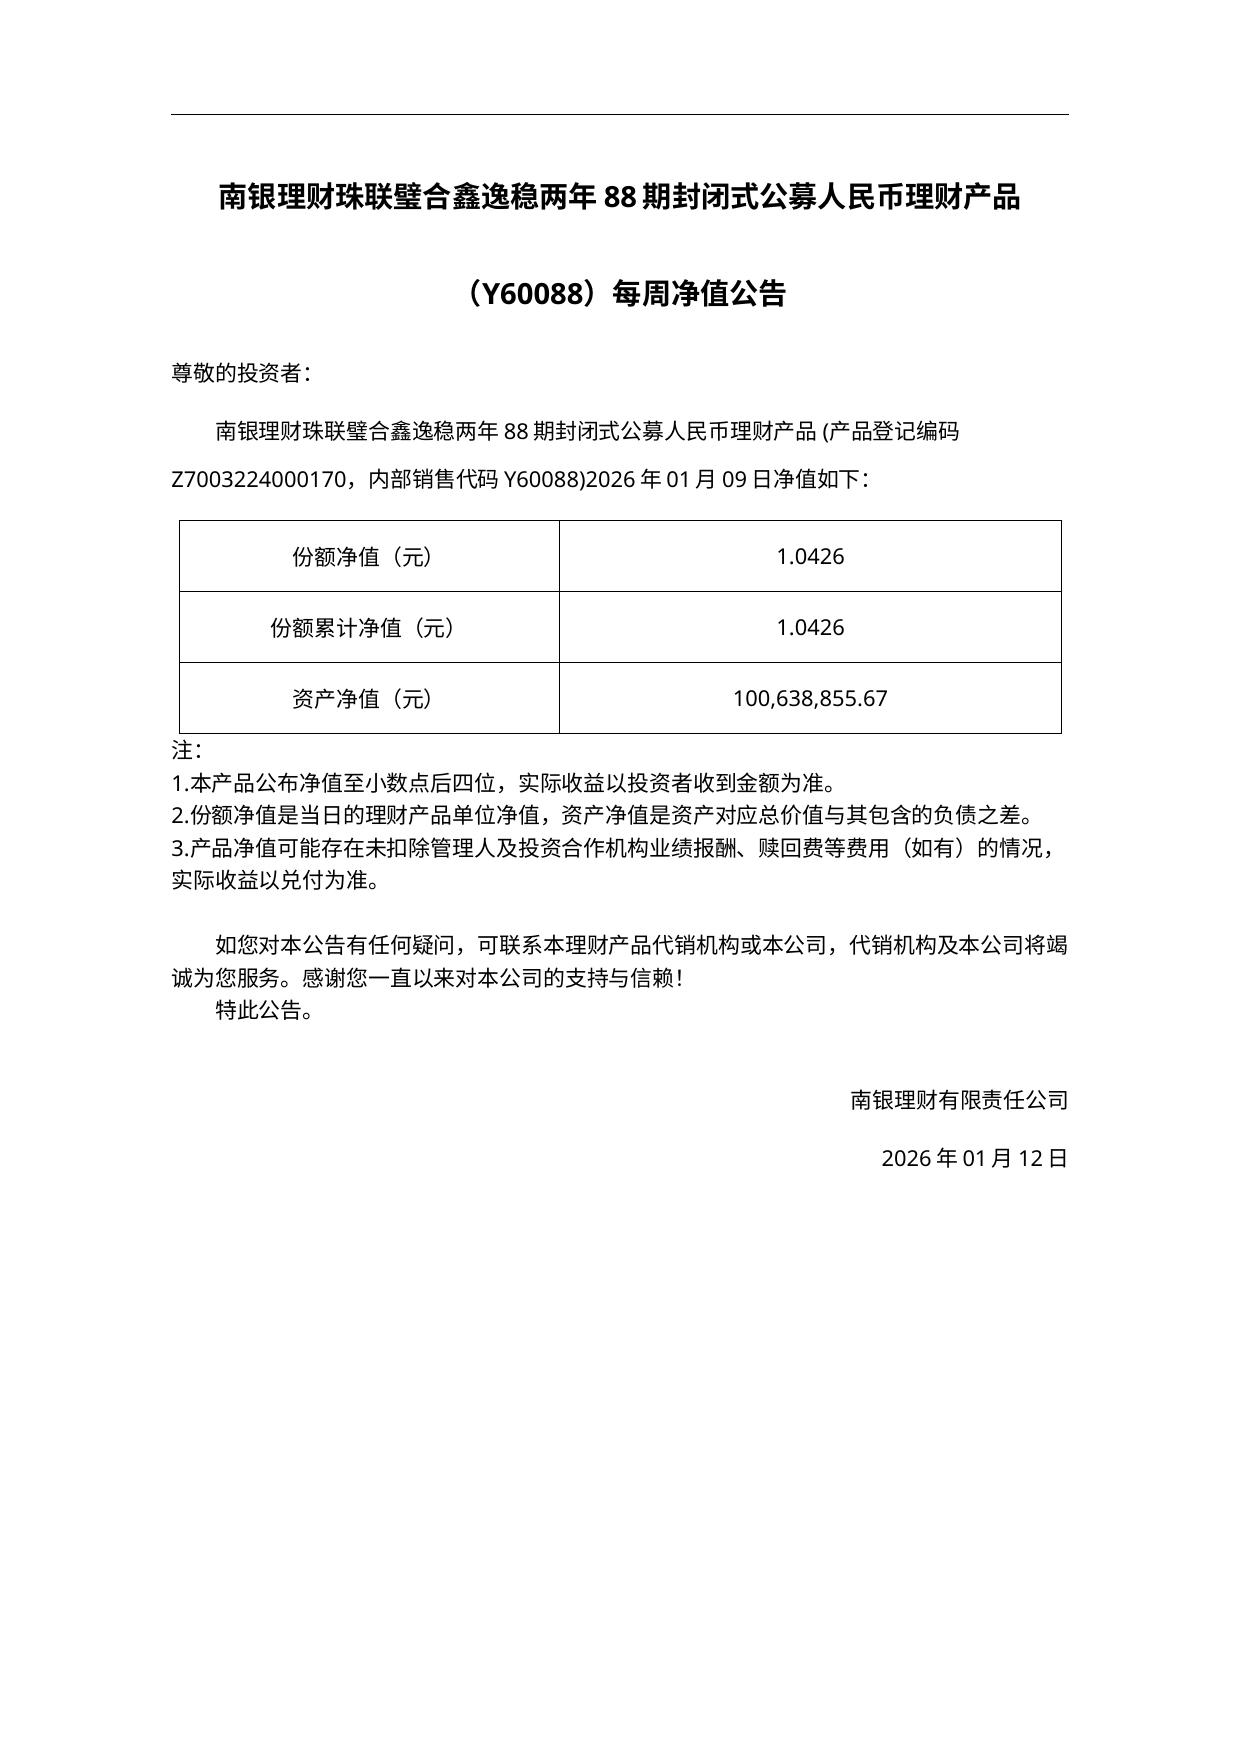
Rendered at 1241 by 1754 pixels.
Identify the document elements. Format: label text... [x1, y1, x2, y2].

text 2026年01月12日 [171, 1140, 1069, 1173]
text 尊敬的投资者： [171, 355, 1069, 388]
table_cell 100,638,855.67 [560, 663, 1061, 733]
table_cell 1.0426 [560, 592, 1061, 662]
text 南银理财珠联璧合鑫逸稳两年88期封闭式公募人民币理财产品（Y60088）每周净值公告 [171, 162, 1069, 324]
table_header 1.0426 [560, 521, 1061, 591]
text 南银理财珠联璧合鑫逸稳两年88期封闭式公募人民币理财产品 (产品登记编码Z7003224000170，内部销售代码Y60088)2026年01月09日净值如下： [171, 413, 1069, 494]
text 南银理财有限责任公司 [171, 1082, 1069, 1115]
text 3.产品净值可能存在未扣除管理人及投资合作机构业绩报酬、赎回费等费用（如有）的情况，实际收益以兑付为准。 [171, 830, 1069, 895]
text 2.份额净值是当日的理财产品单位净值，资产净值是资产对应总价值与其包含的负债之差。 [171, 798, 1069, 830]
table_header 份额净值（元） [180, 521, 559, 591]
table_cell 资产净值（元） [180, 663, 559, 733]
text 如您对本公告有任何疑问，可联系本理财产品代销机构或本公司，代销机构及本公司将竭诚为您服务。感谢您一直以来对本公司的支持与信赖！ [171, 928, 1069, 993]
table_cell 份额累计净值（元） [180, 592, 559, 662]
text 注： [171, 733, 1069, 765]
text 特此公告。 [171, 993, 1069, 1025]
text 1.本产品公布净值至小数点后四位，实际收益以投资者收到金额为准。 [171, 765, 1069, 798]
